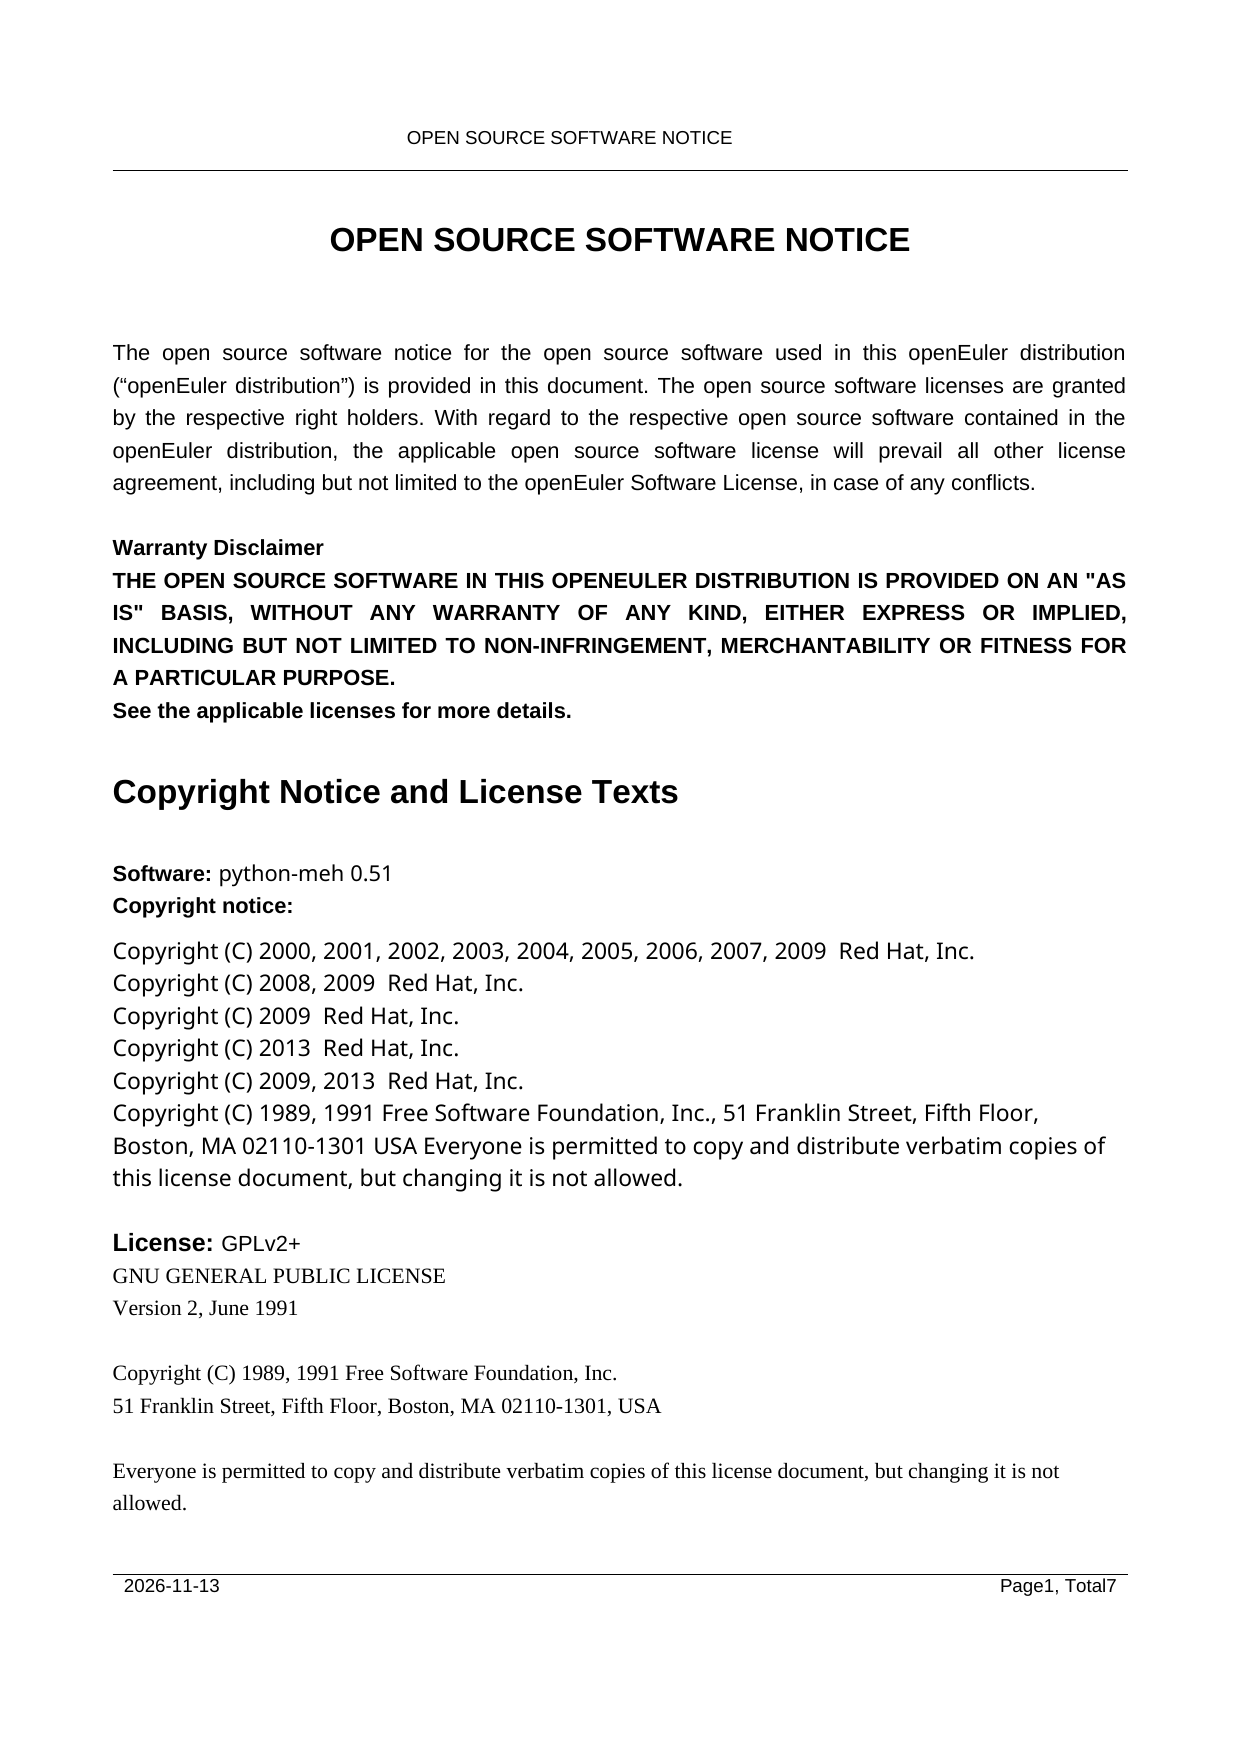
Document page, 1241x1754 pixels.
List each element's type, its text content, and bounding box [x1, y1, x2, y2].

text OPEN SOURCE SOFTWARE NOTICE [112, 206, 1128, 271]
text THE OPEN SOURCE SOFTWARE IN THIS OPENEULER DISTRIBUTION IS PROVIDED ON AN "AS IS" BASIS, WITHOUT ANY WARRANTY OF ANY KIND, EITHER EXPRESS OR IMPLIED, INCLUDING BUT NOT LIMITED TO NON-INFRINGEMENT, MERCHANTABILITY OR FITNESS FOR A PARTICULAR PURPOSE. See the applicable licenses for more details. [112, 564, 1128, 726]
text The open source software notice for the open source software used in this openEuler distribution (“openEuler distribution”) is provided in this document. The open source software licenses are granted by the respective right holders. With regard to the respective open source software contained in the openEuler distribution, the applicable open source software license will prevail all other license agreement, including but not limited to the openEuler Software License, in case of any conflicts. [112, 336, 1128, 499]
title Software: python-meh 0.51 [112, 856, 1128, 889]
text Copyright notice: [112, 889, 1128, 921]
text Copyright (C) 2000, 2001, 2002, 2003, 2004, 2005, 2006, 2007, 2009 Red Hat, Inc. Copyright (C) 2008, 2009 Red Hat, Inc. Copyright (C) 2009 Red Hat, Inc. Copyright (C) 2013 Red Hat, Inc. Copyright (C) 2009, 2013 Red Hat, Inc. Copyright (C) 1989, 1991 Free Software Foundation, Inc., 51 Franklin Street, Fifth Floor, Boston, MA 02110-1301 USA Everyone is permitted to copy and distribute verbatim copies of this license document, but changing it is not allowed. [112, 934, 1128, 1226]
text Copyright Notice and License Texts [112, 759, 1128, 824]
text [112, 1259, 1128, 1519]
text License: GPLv2+ [112, 1226, 1128, 1259]
text Warranty Disclaimer [112, 531, 1128, 564]
